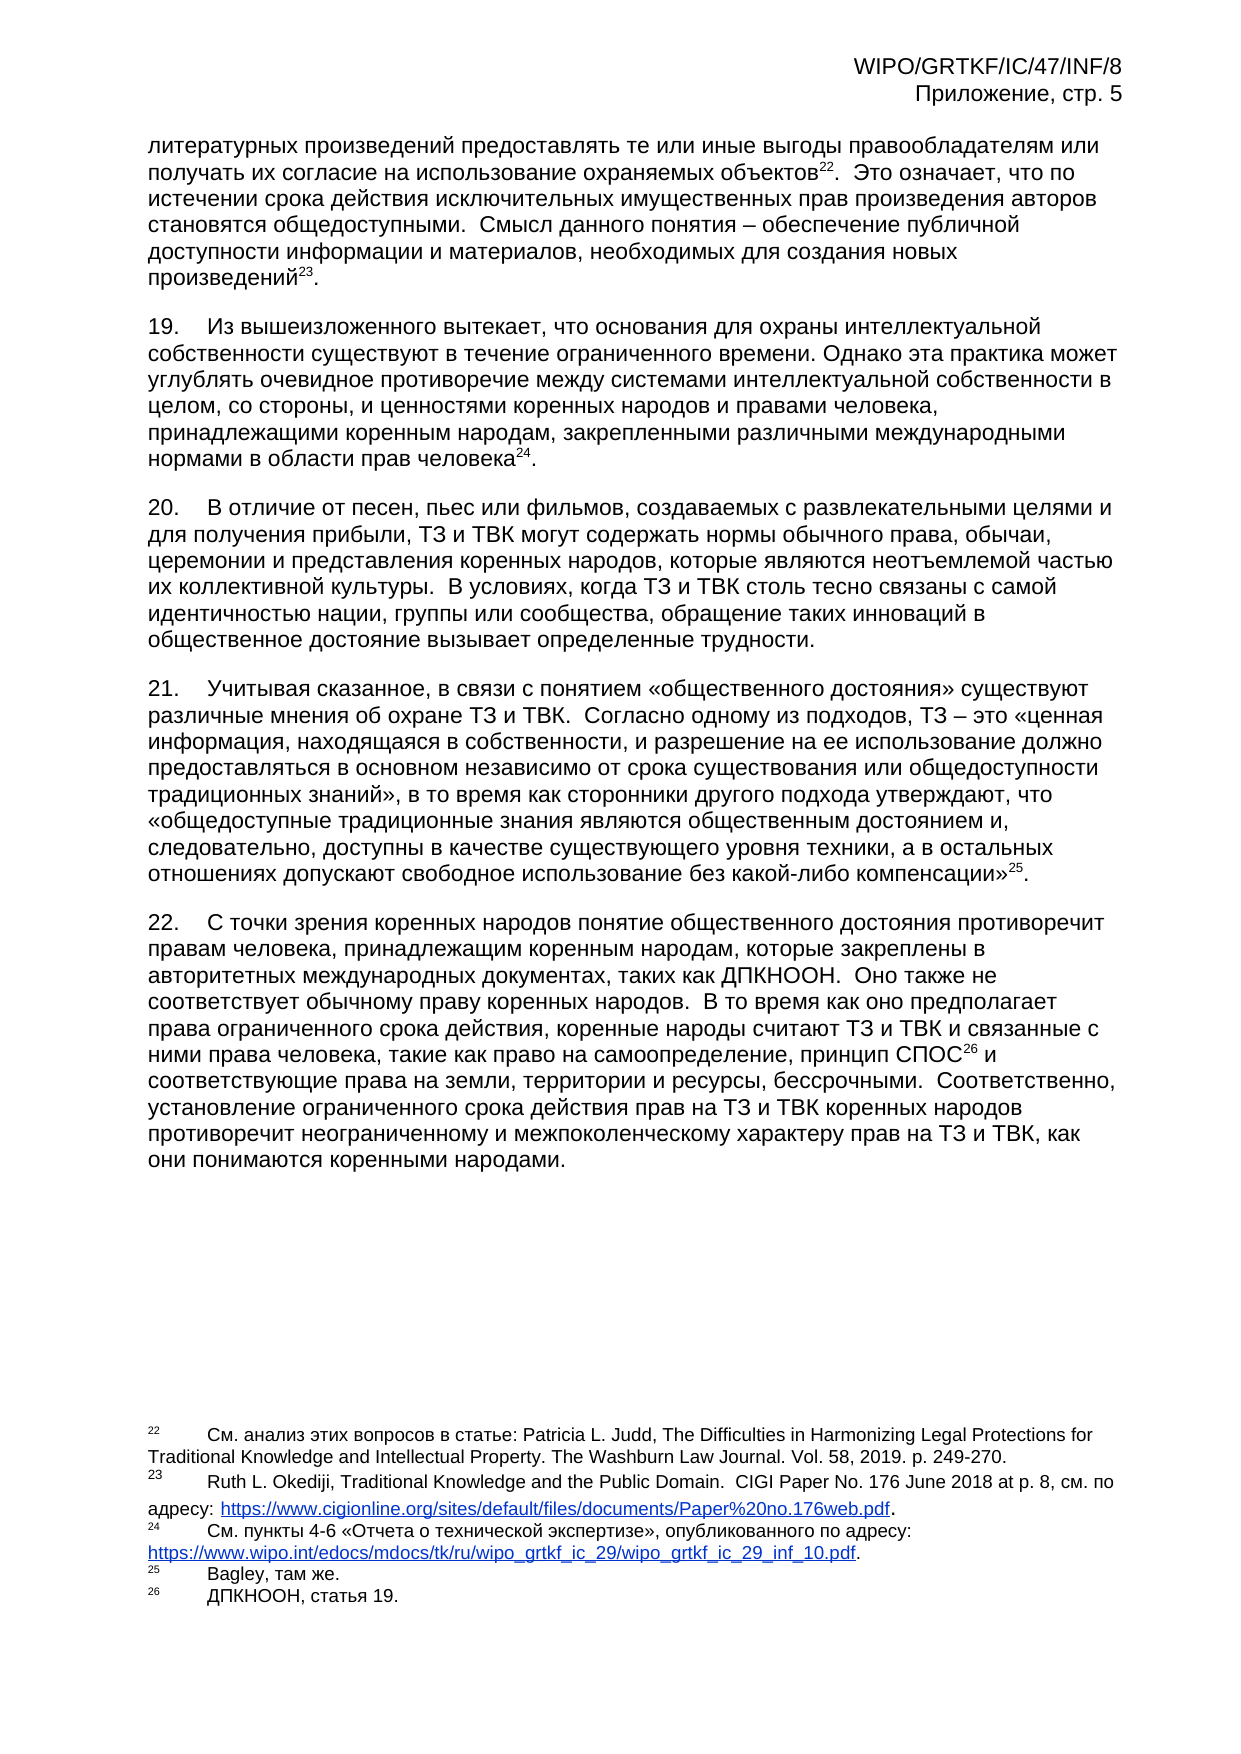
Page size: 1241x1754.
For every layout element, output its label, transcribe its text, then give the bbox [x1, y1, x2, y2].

text Из вышеизложенного вытекает, что основания для охраны интеллектуальной собственности существуют в течение ограниченного времени. Однако эта практика может углублять очевидное противоречие между системами интеллектуальной собственности в целом, со стороны, и ценностями коренных народов и правами человека, принадлежащими коренным народам, закрепленными различными международными нормами в области прав человека. [148, 313, 1122, 471]
text В отличие от песен, пьес или фильмов, создаваемых с развлекательными целями и для получения прибыли, ТЗ и ТВК могут содержать нормы обычного права, обычаи, церемонии и представления коренных народов, которые являются неотъемлемой частью их коллективной культуры. В условиях, когда ТЗ и ТВК столь тесно связаны с самой идентичностью нации, группы или сообщества, обращение таких инноваций в общественное достояние вызывает определенные трудности. [148, 494, 1122, 652]
text С точки зрения коренных народов понятие общественного достояния противоречит правам человека, принадлежащим коренным народам, которые закреплены в авторитетных международных документах, таких как ДПКНООН. Оно также не соответствует обычному праву коренных народов. В то время как оно предполагает права ограниченного срока действия, коренные народы считают ТЗ и ТВК и связанные с ними права человека, такие как право на самоопределение, принцип СПОС и соответствующие права на земли, территории и ресурсы, бессрочными. Соответственно, установление ограниченного срока действия прав на ТЗ и ТВК коренных народов противоречит неограниченному и межпоколенческому характеру прав на ТЗ и ТВК, как они понимаются коренными народами. [148, 909, 1122, 1173]
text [148, 132, 1122, 290]
text Учитывая сказанное, в связи с понятием «общественного достояния» существуют различные мнения об охране ТЗ и ТВК. Согласно одному из подходов, ТЗ – это «ценная информация, находящаяся в собственности, и разрешение на ее использование должно предоставляться в основном независимо от срока существования или общедоступности традиционных знаний», в то время как сторонники другого подхода утверждают, что «общедоступные традиционные знания являются общественным достоянием и, следовательно, доступны в качестве существующего уровня техники, а в остальных отношениях допускают свободное использование без какой-либо компенсации». [148, 675, 1122, 886]
